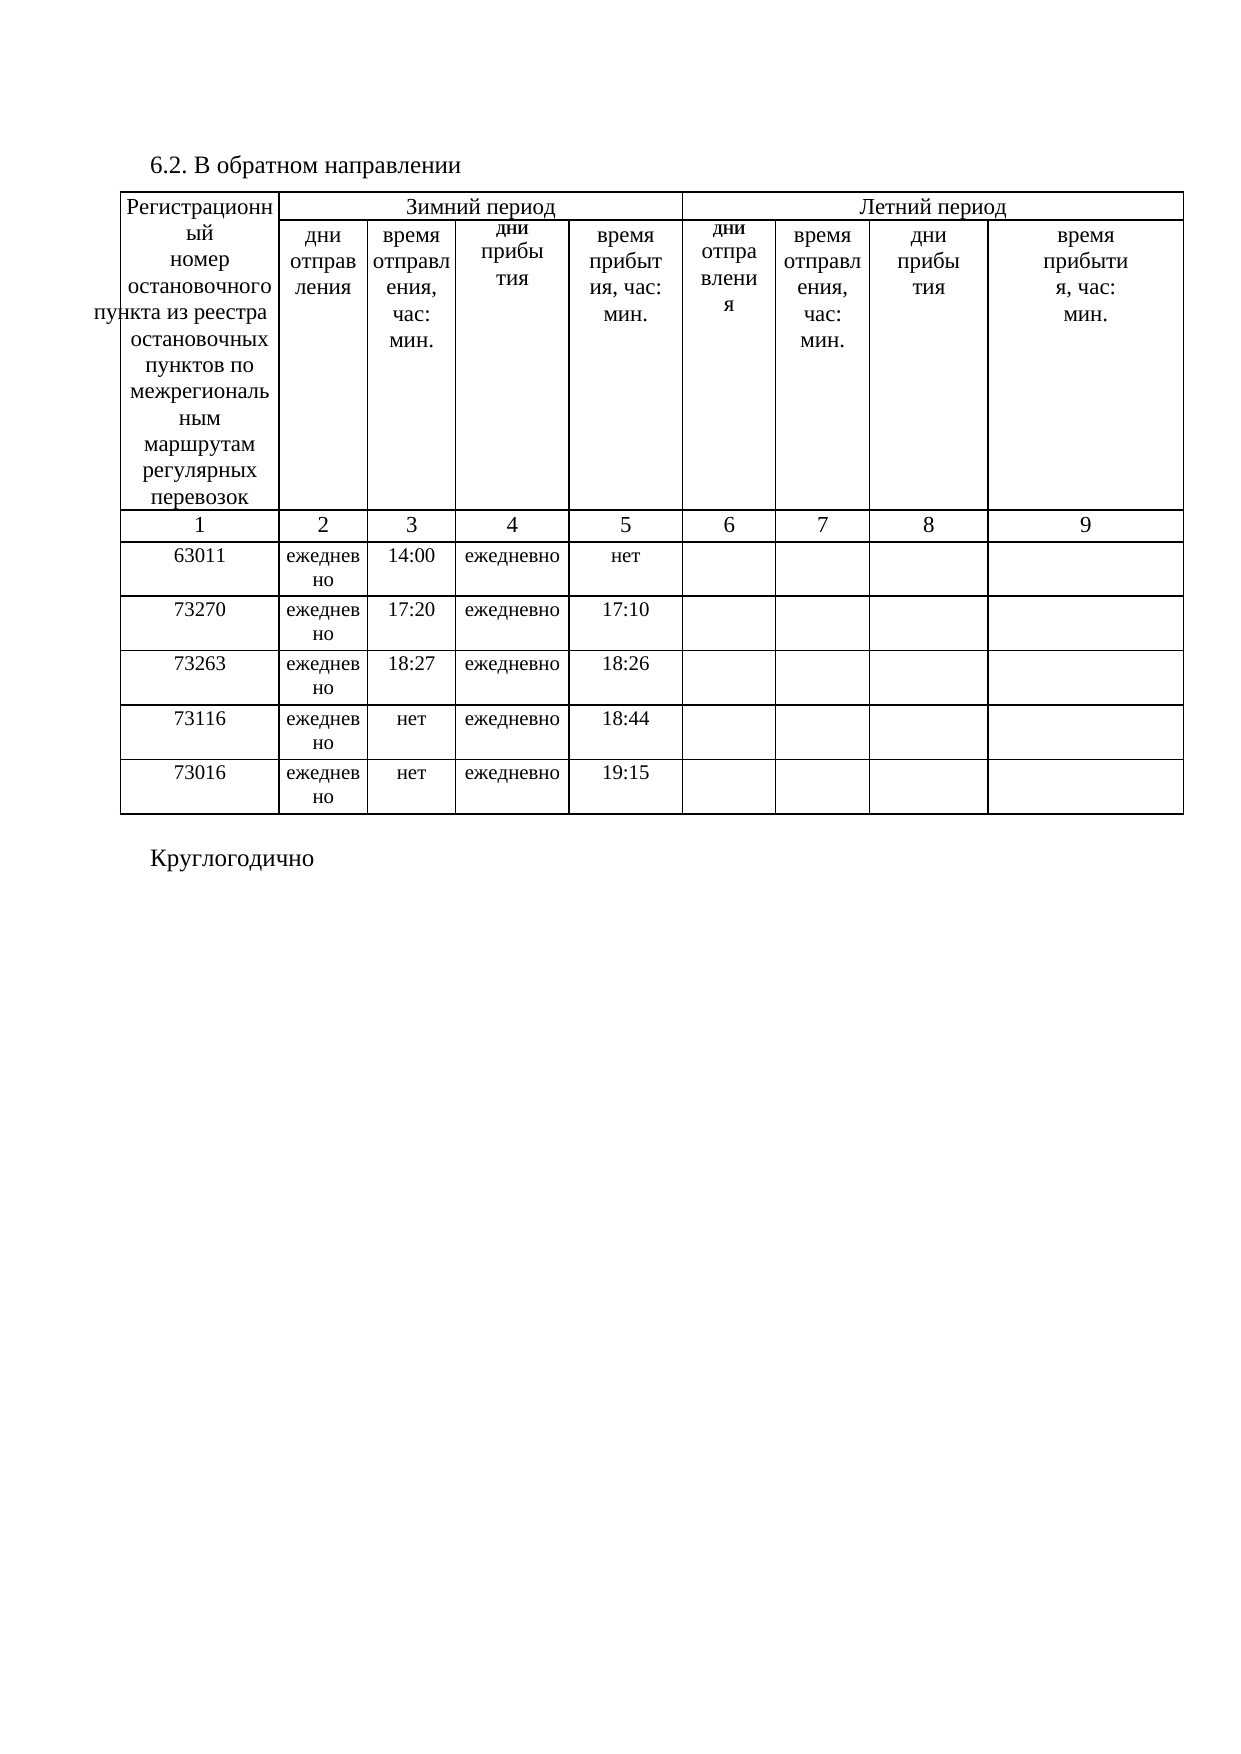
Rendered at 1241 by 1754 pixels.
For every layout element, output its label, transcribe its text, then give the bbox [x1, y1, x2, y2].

table_cell [683, 597, 775, 650]
table_cell 2 [280, 511, 367, 541]
table_cell 6 [683, 511, 775, 541]
table_cell 17:20 [368, 597, 455, 650]
table_header Летний период [683, 193, 1183, 219]
table_cell нет [570, 543, 682, 595]
table_cell [776, 651, 869, 704]
table_cell 7 [776, 511, 869, 541]
table_cell [683, 543, 775, 595]
table_cell время отправл ения, час: мин. [368, 221, 455, 509]
table_cell [870, 706, 987, 758]
table_cell 4 [456, 511, 568, 541]
table_cell 73270 [121, 597, 278, 650]
table_cell ежедневно [456, 651, 568, 704]
table_cell ежедневно [280, 597, 367, 650]
table_cell [776, 543, 869, 595]
table_cell 73116 [121, 706, 278, 758]
table_cell [683, 760, 775, 813]
table_cell [989, 597, 1183, 650]
table_cell ежедневно [456, 543, 568, 595]
table_cell 18:26 [570, 651, 682, 704]
table_cell 5 [570, 511, 682, 541]
table_cell ДНИ прибы тия [456, 221, 568, 509]
table_cell 18:44 [570, 706, 682, 758]
table_cell 8 [870, 511, 987, 541]
table_cell [989, 651, 1183, 704]
table_cell нет [368, 760, 455, 813]
table_cell 18:27 [368, 651, 455, 704]
table_cell [870, 651, 987, 704]
table_cell [870, 597, 987, 650]
table_cell 17:10 [570, 597, 682, 650]
table_cell нет [368, 706, 455, 758]
table_cell [683, 651, 775, 704]
table_cell ежедневно [280, 651, 367, 704]
table_cell [683, 706, 775, 758]
table_cell [989, 706, 1183, 758]
table_cell дни отправ ления [280, 221, 367, 509]
text 6.2. В обратном направлении [150, 150, 1090, 179]
table_cell ежедневно [456, 706, 568, 758]
table_header Зимний период [280, 193, 682, 219]
table_cell [989, 760, 1183, 813]
table_cell [776, 597, 869, 650]
table_cell 3 [368, 511, 455, 541]
table_cell 73016 [121, 760, 278, 813]
table_cell ежедневно [456, 597, 568, 650]
table_cell ежедневно [456, 760, 568, 813]
table_cell [870, 543, 987, 595]
table_cell время прибыти я, час: мин. [989, 221, 1183, 509]
table_cell дни прибы тия [870, 221, 987, 509]
table_cell 9 [989, 511, 1183, 541]
table_cell ежедневно [280, 706, 367, 758]
table_cell ДНИ отпра влени я [683, 221, 775, 509]
table_cell 14:00 [368, 543, 455, 595]
table_cell [989, 543, 1183, 595]
table_cell 63011 [121, 543, 278, 595]
table_cell ежедневно [280, 543, 367, 595]
table_cell 73263 [121, 651, 278, 704]
table_cell 1 [121, 511, 278, 541]
table_cell время отправл ения, час: мин. [776, 221, 869, 509]
table_cell 19:15 [570, 760, 682, 813]
table_cell [776, 706, 869, 758]
table_cell [870, 760, 987, 813]
text Круглогодично [150, 843, 1090, 872]
table_cell ежедневно [280, 760, 367, 813]
table_cell время прибыт ия, час: мин. [570, 221, 682, 509]
table_cell [776, 760, 869, 813]
table_header Регистрационный номер остановочного пункта из реестра остановочных пунктов по межрегиональным маршрутам регулярных перевозок [121, 193, 278, 509]
